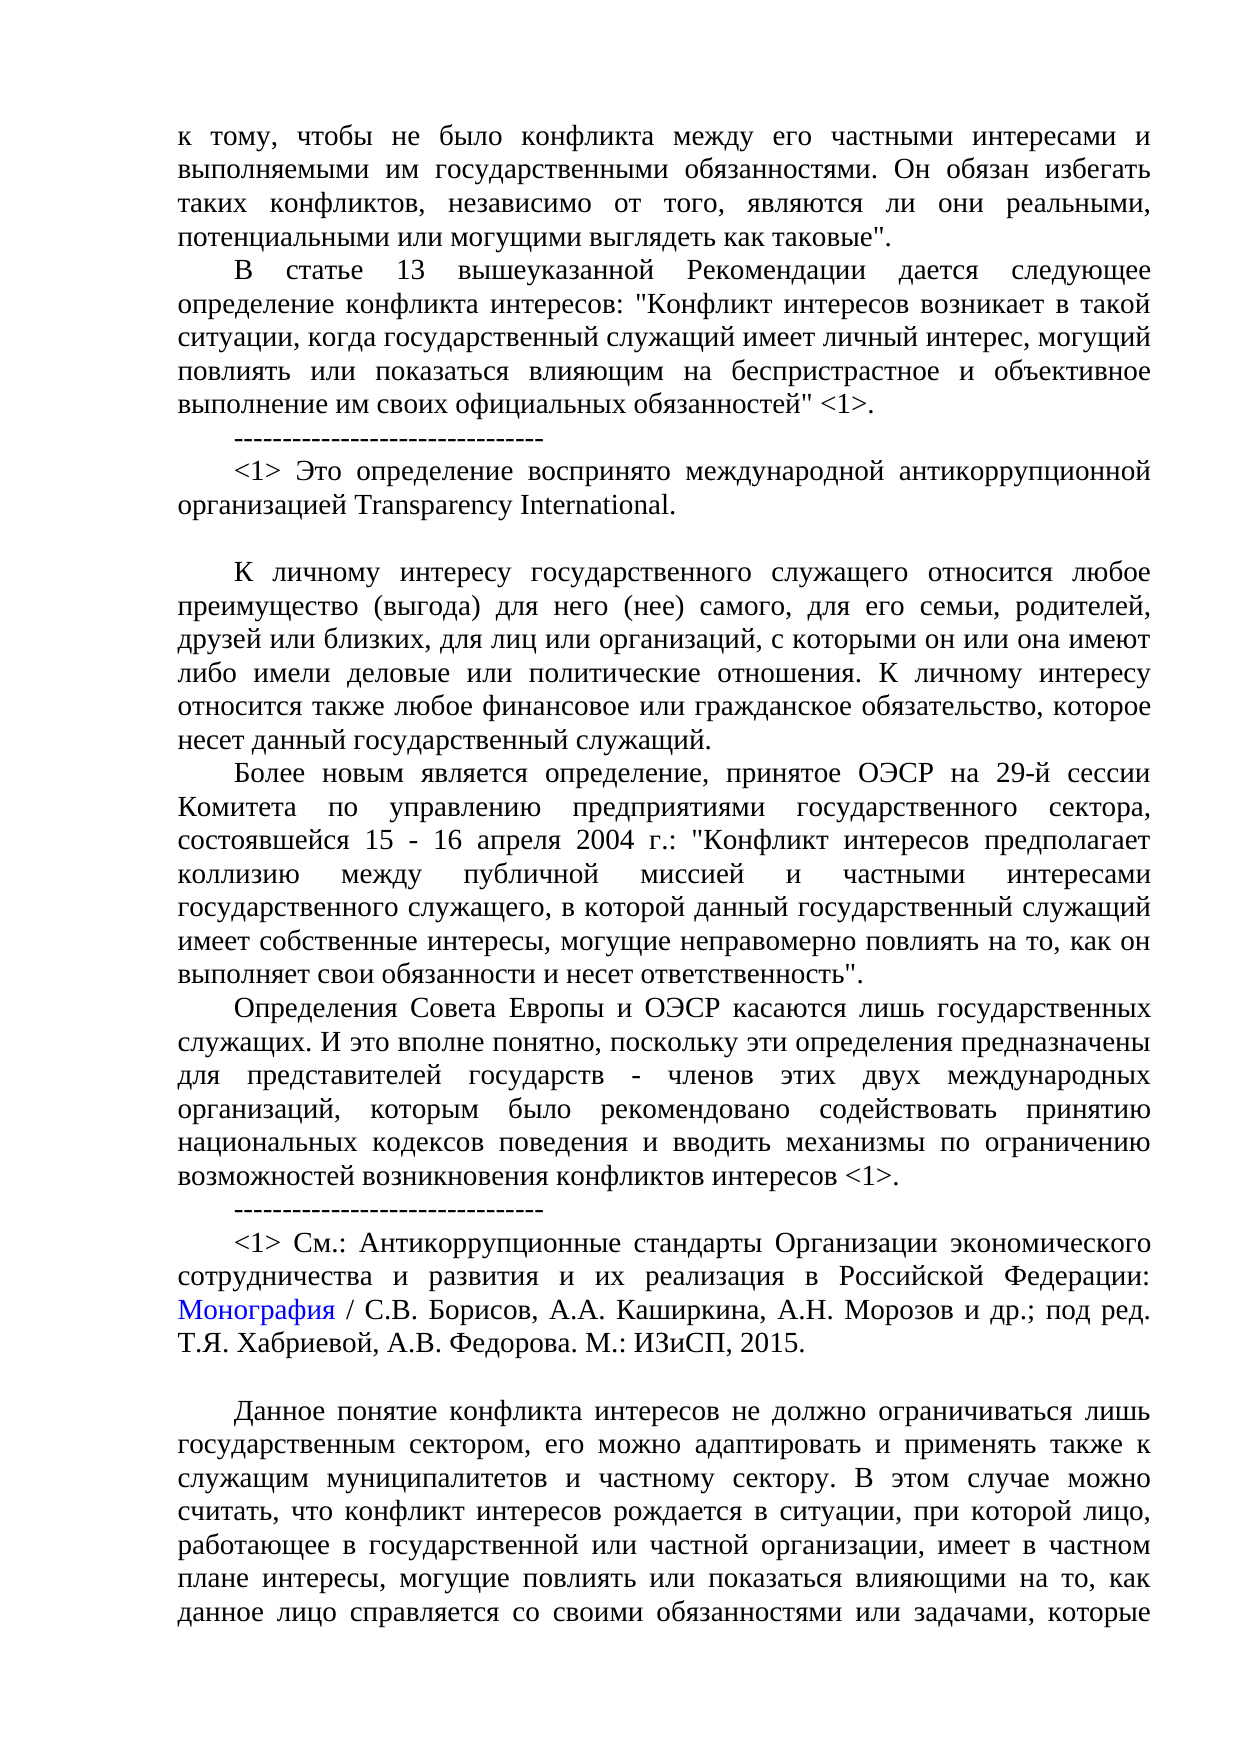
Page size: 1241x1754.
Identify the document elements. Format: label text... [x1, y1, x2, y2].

text <1> Это определение воспринято международной антикоррупционной организацией Transparency International. [177, 453, 1152, 521]
text <1> См.: Антикоррупционные стандарты Организации экономического сотрудничества и развития и их реализация в Российской Федерации: Монография / С.В. Борисов, А.А. Каширкина, А.Н. Морозов и др.; под ред. Т.Я. Хабриевой, А.В. Федорова. М.: ИЗиСП, 2015. [177, 1225, 1152, 1359]
text Более новым является определение, принятое ОЭСР на 29-й сессии Комитета по управлению предприятиями государственного сектора, состоявшейся 15 - 16 апреля 2004 г.: "Конфликт интересов предполагает коллизию между публичной миссией и частными интересами государственного служащего, в которой данный государственный служащий имеет собственные интересы, могущие неправомерно повлиять на то, как он выполняет свои обязанности и несет ответственность". [177, 755, 1152, 990]
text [177, 1393, 1152, 1627]
text -------------------------------- [177, 420, 1152, 453]
text Определения Совета Европы и ОЭСР касаются лишь государственных служащих. И это вполне понятно, поскольку эти определения предназначены для представителей государств - членов этих двух международных организаций, которым было рекомендовано содействовать принятию национальных кодексов поведения и вводить механизмы по ограничению возможностей возникновения конфликтов интересов <1>. [177, 990, 1152, 1191]
text -------------------------------- [177, 1191, 1152, 1225]
text К личному интересу государственного служащего относится любое преимущество (выгода) для него (нее) самого, для его семьи, родителей, друзей или близких, для лиц или организаций, с которыми он или она имеют либо имели деловые или политические отношения. К личному интересу относится также любое финансовое или гражданское обязательство, которое несет данный государственный служащий. [177, 554, 1152, 755]
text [177, 118, 1152, 252]
text В статье 13 вышеуказанной Рекомендации дается следующее определение конфликта интересов: "Конфликт интересов возникает в такой ситуации, когда государственный служащий имеет личный интерес, могущий повлиять или показаться влияющим на беспристрастное и объективное выполнение им своих официальных обязанностей" <1>. [177, 252, 1152, 420]
